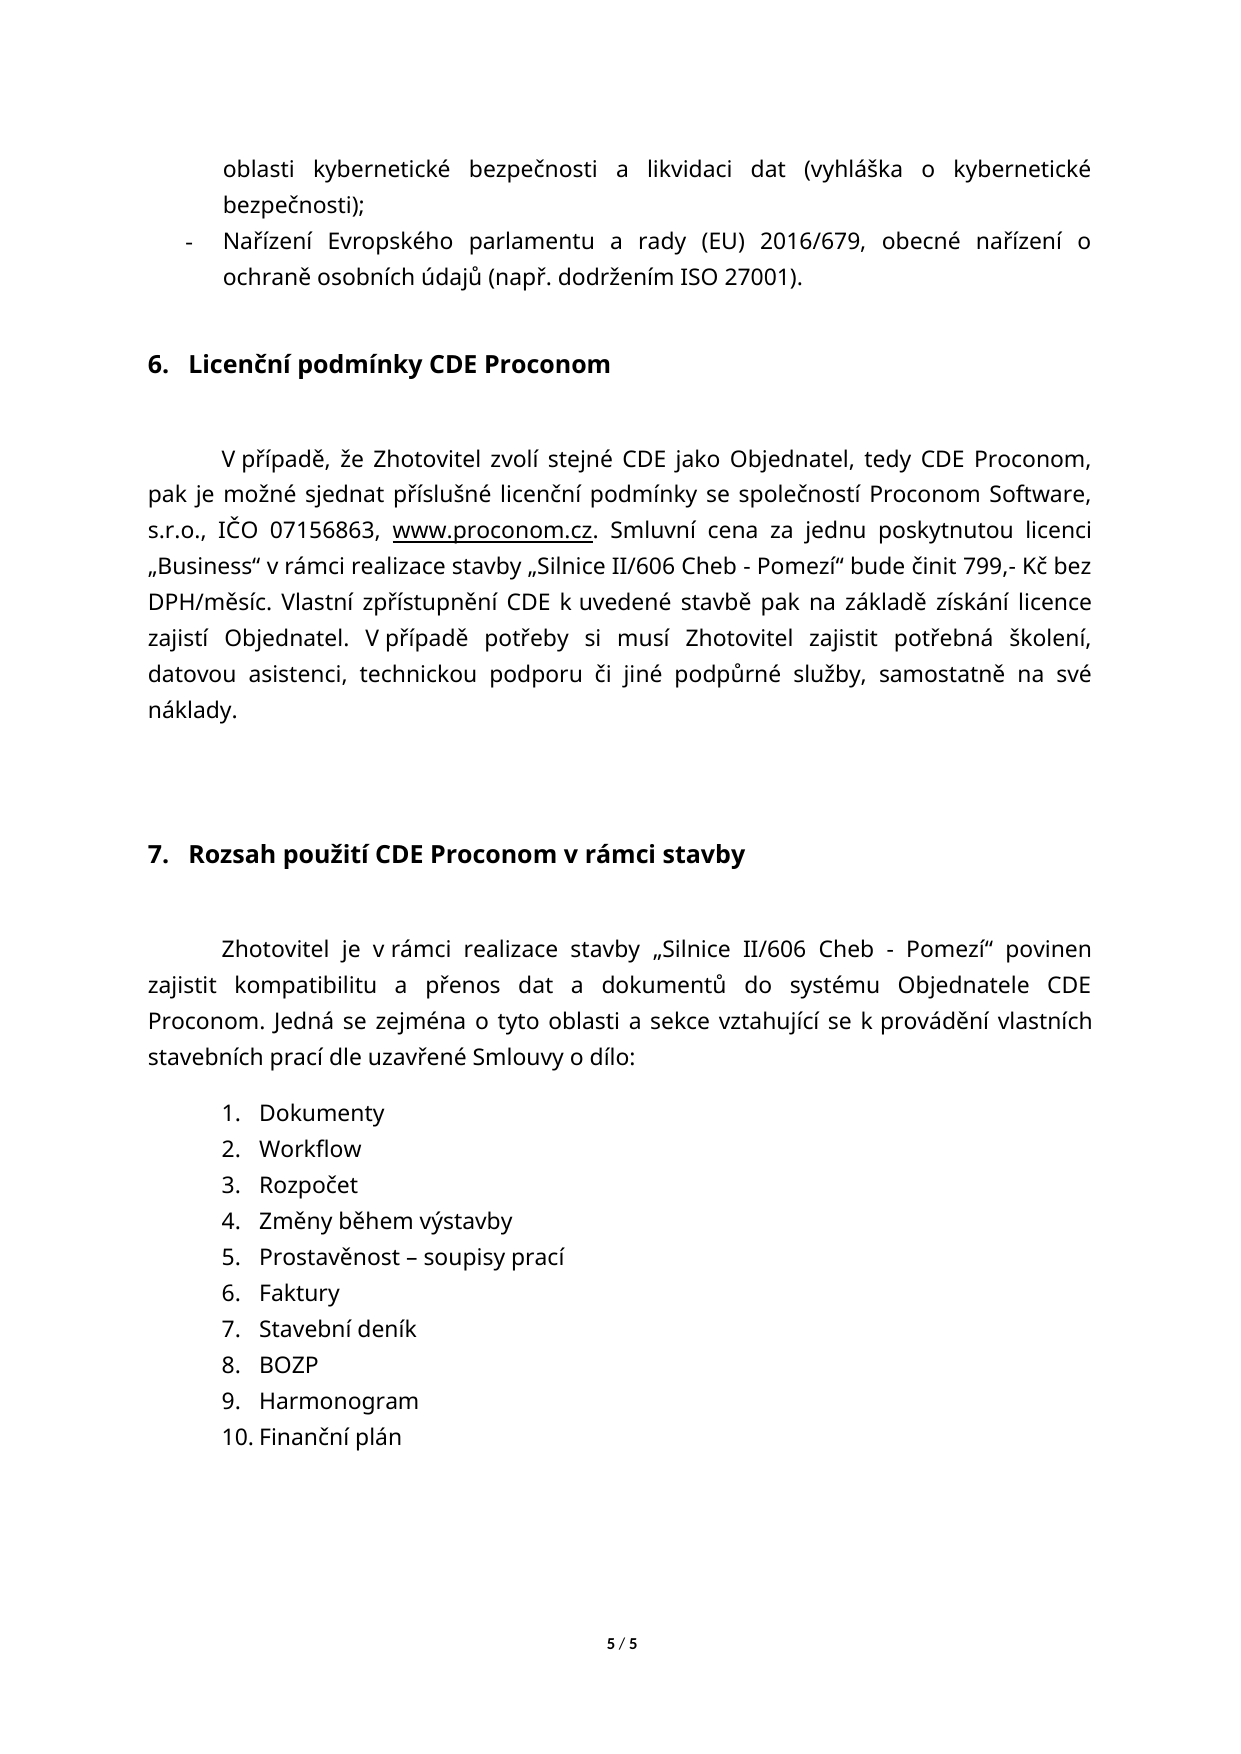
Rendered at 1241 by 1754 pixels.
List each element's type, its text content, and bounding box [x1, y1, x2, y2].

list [185, 153, 1093, 220]
list Změny během výstavby [221, 1205, 583, 1236]
list Workflow [221, 1133, 583, 1164]
list Prostavěnost – soupisy prací [221, 1241, 583, 1272]
list BOZP [221, 1349, 583, 1380]
subtitle 6. Licenční podmínky CDE Proconom [148, 347, 1093, 381]
list Harmonogram [221, 1385, 583, 1416]
list Finanční plán [221, 1421, 583, 1452]
list Nařízení Evropského parlamentu a rady (EU) 2016/679, obecné nařízení o ochraně osobních údajů (např. dodržením ISO 27001). [185, 225, 1093, 292]
text V případě, že Zhotovitel zvolí stejné CDE jako Objednatel, tedy CDE Proconom, pak je možné sjednat příslušné licenční podmínky se společností Proconom Software, s.r.o., IČO 07156863, www.proconom.cz. Smluvní cena za jednu poskytnutou licenci „Business“ v rámci realizace stavby „Silnice II/606 Cheb - Pomezí“ bude činit 799,- Kč bez DPH/měsíc. Vlastní zpřístupnění CDE k uvedené stavbě pak na základě získání licence zajistí Objednatel. V případě potřeby si musí Zhotovitel zajistit potřebná školení, datovou asistenci, technickou podporu či jiné podpůrné služby, samostatně na své náklady. [148, 442, 1093, 725]
list Dokumenty [221, 1097, 583, 1128]
list Rozpočet [221, 1169, 583, 1200]
subtitle 7. Rozsah použití CDE Proconom v rámci stavby [148, 837, 1093, 871]
list Stavební deník [221, 1313, 583, 1344]
text Zhotovitel je v rámci realizace stavby „Silnice II/606 Cheb - Pomezí“ povinen zajistit kompatibilitu a přenos dat a dokumentů do systému Objednatele CDE Proconom. Jedná se zejména o tyto oblasti a sekce vztahující se k provádění vlastních stavebních prací dle uzavřené Smlouvy o dílo: [148, 933, 1093, 1072]
list Faktury [221, 1277, 583, 1308]
